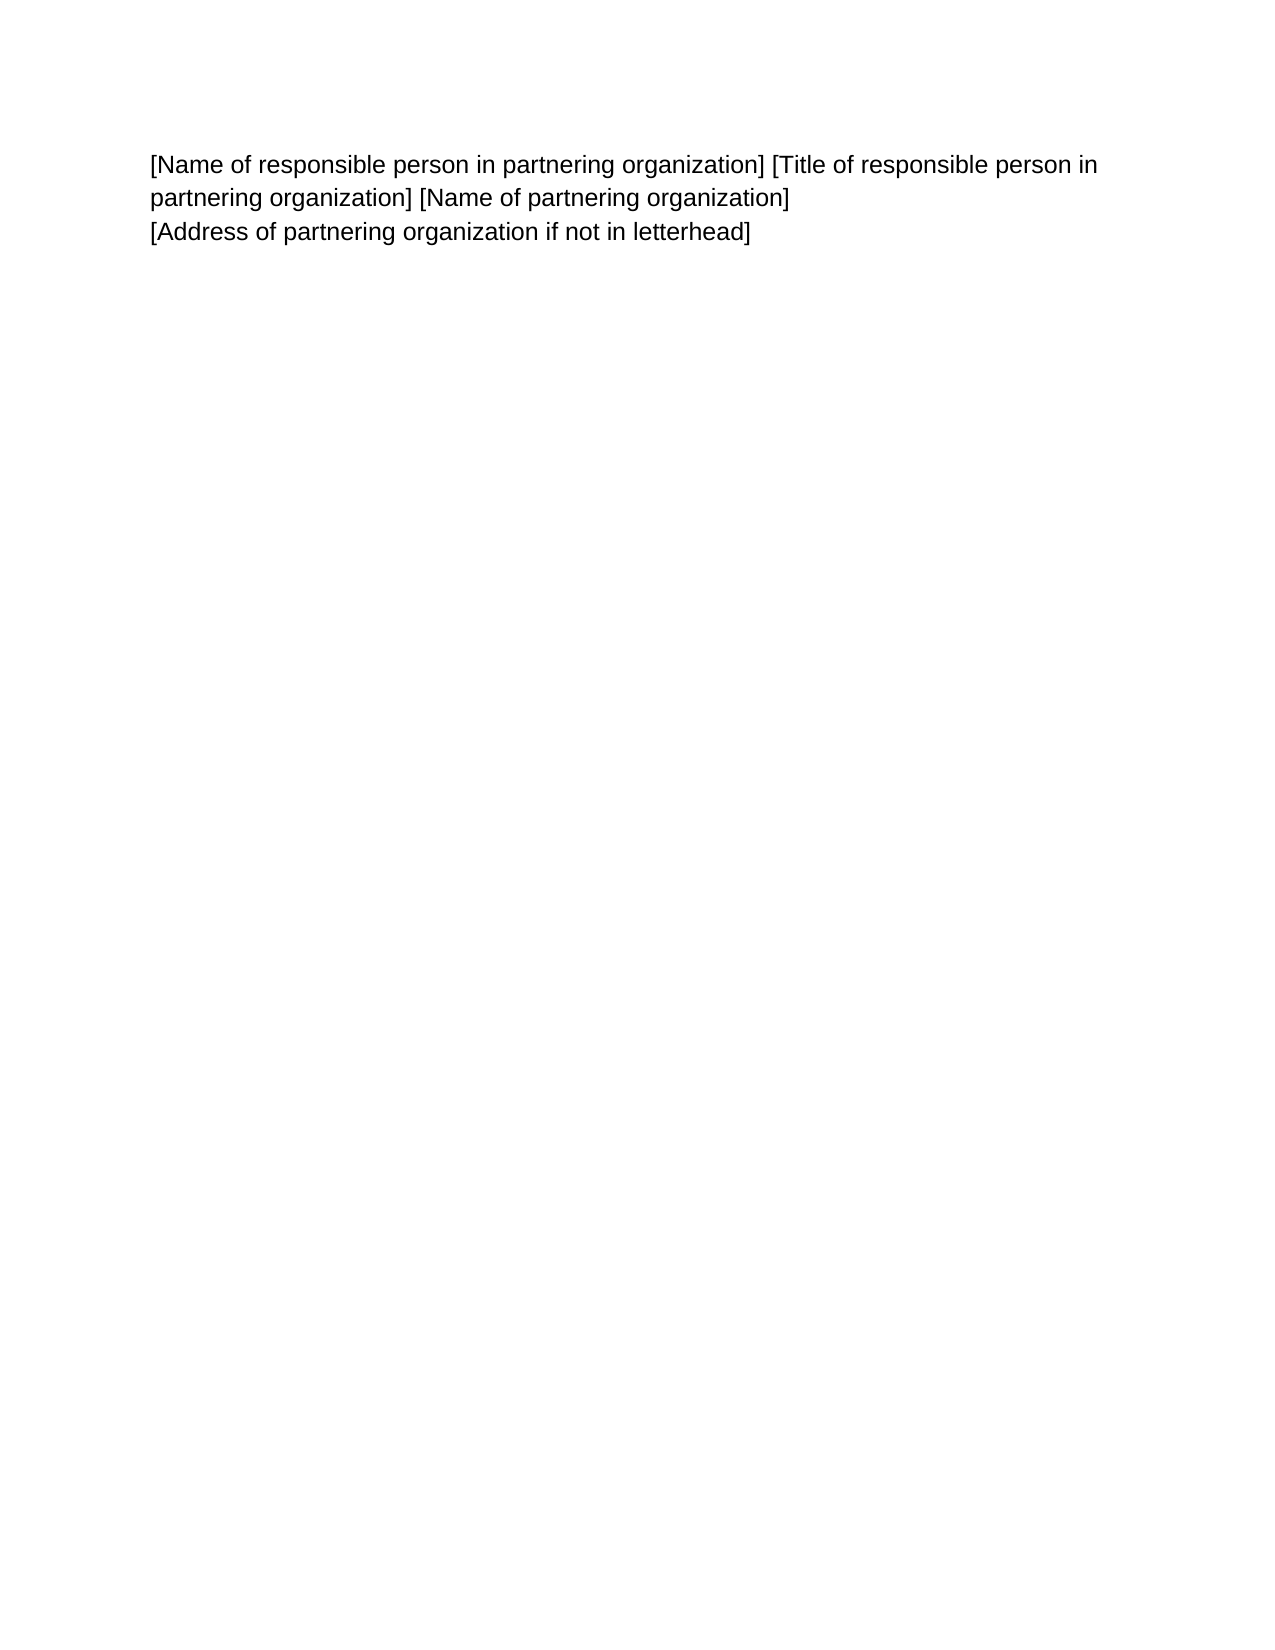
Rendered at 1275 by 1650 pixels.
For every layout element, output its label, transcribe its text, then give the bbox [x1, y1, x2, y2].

text [Address of partnering organization if not in letterhead] [150, 217, 1125, 245]
text [Name of responsible person in partnering organization] [Title of responsible person in partnering organization] [Name of partnering organization] [150, 150, 1125, 212]
